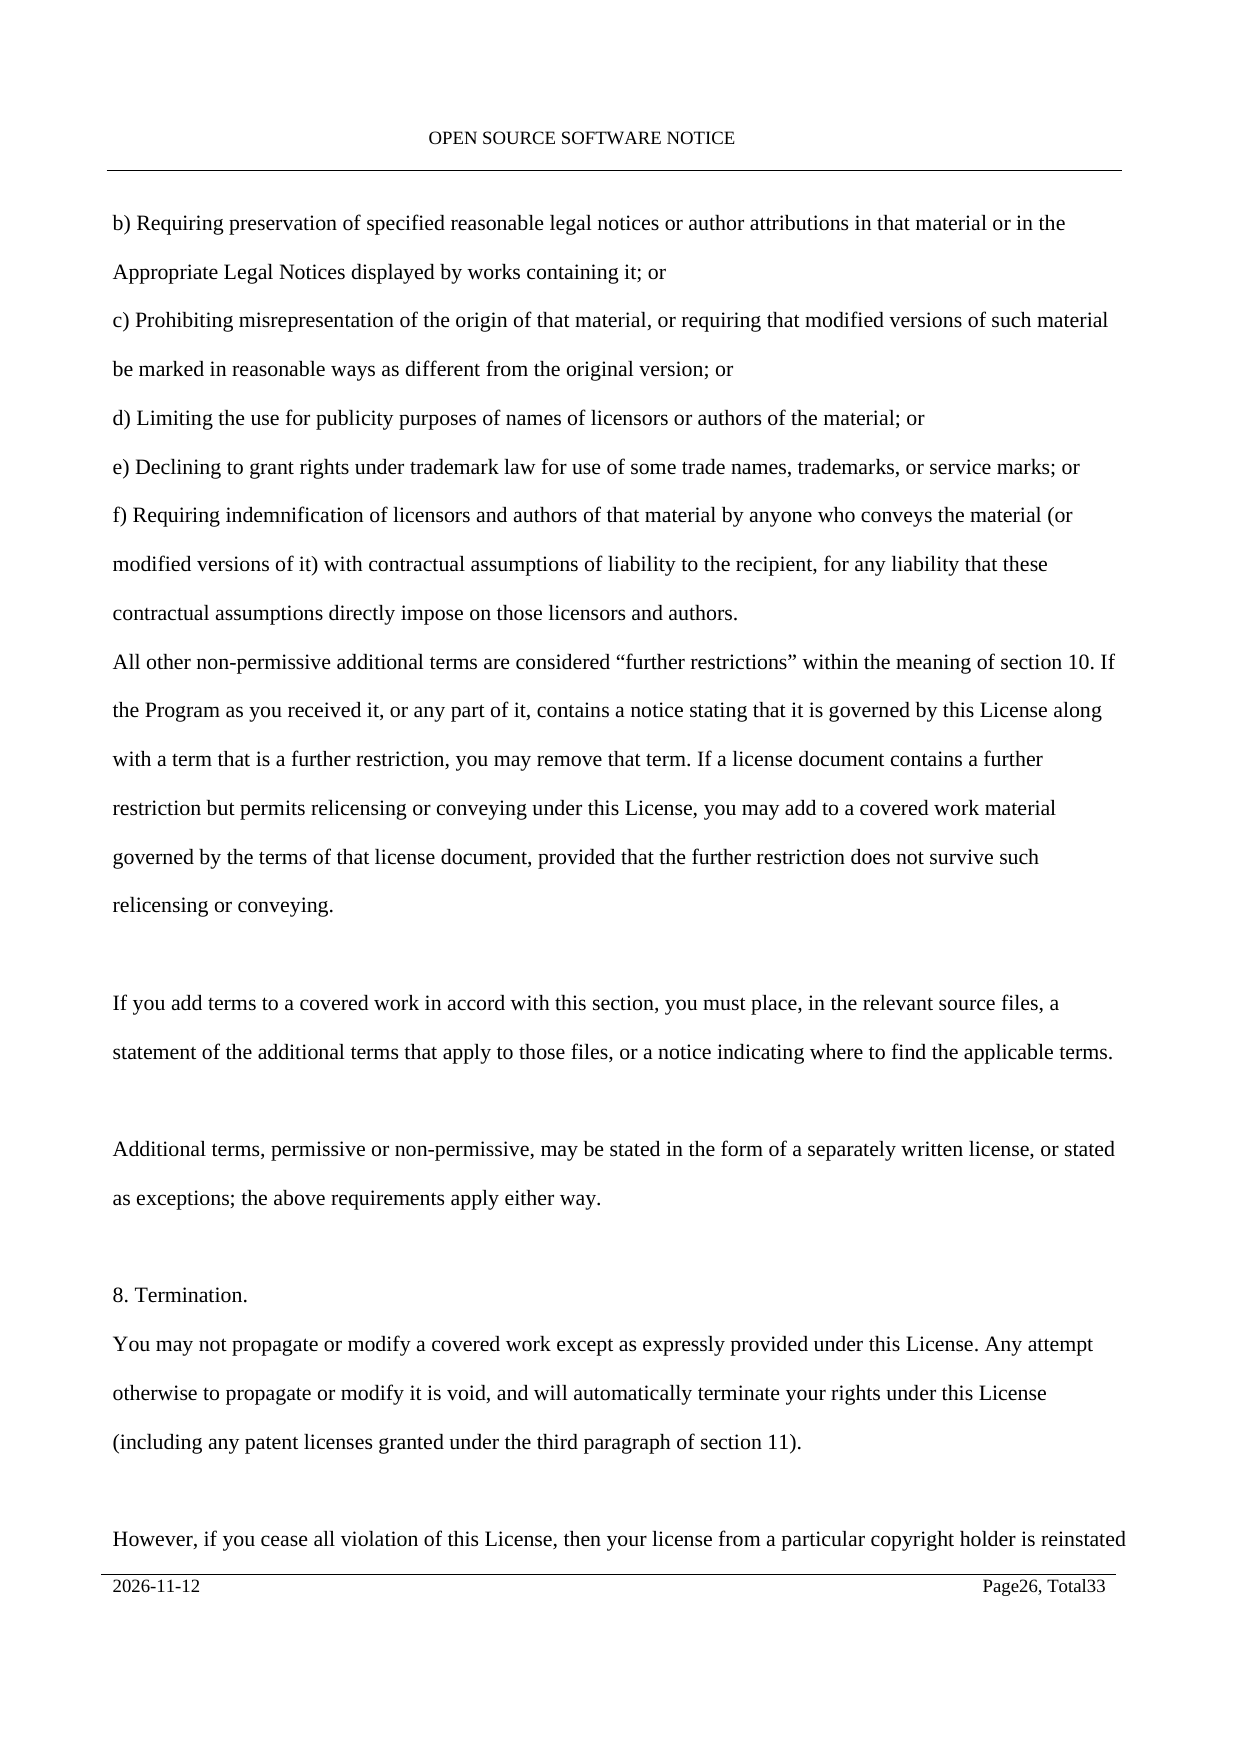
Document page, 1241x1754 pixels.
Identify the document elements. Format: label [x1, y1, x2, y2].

text [112, 206, 1128, 1555]
